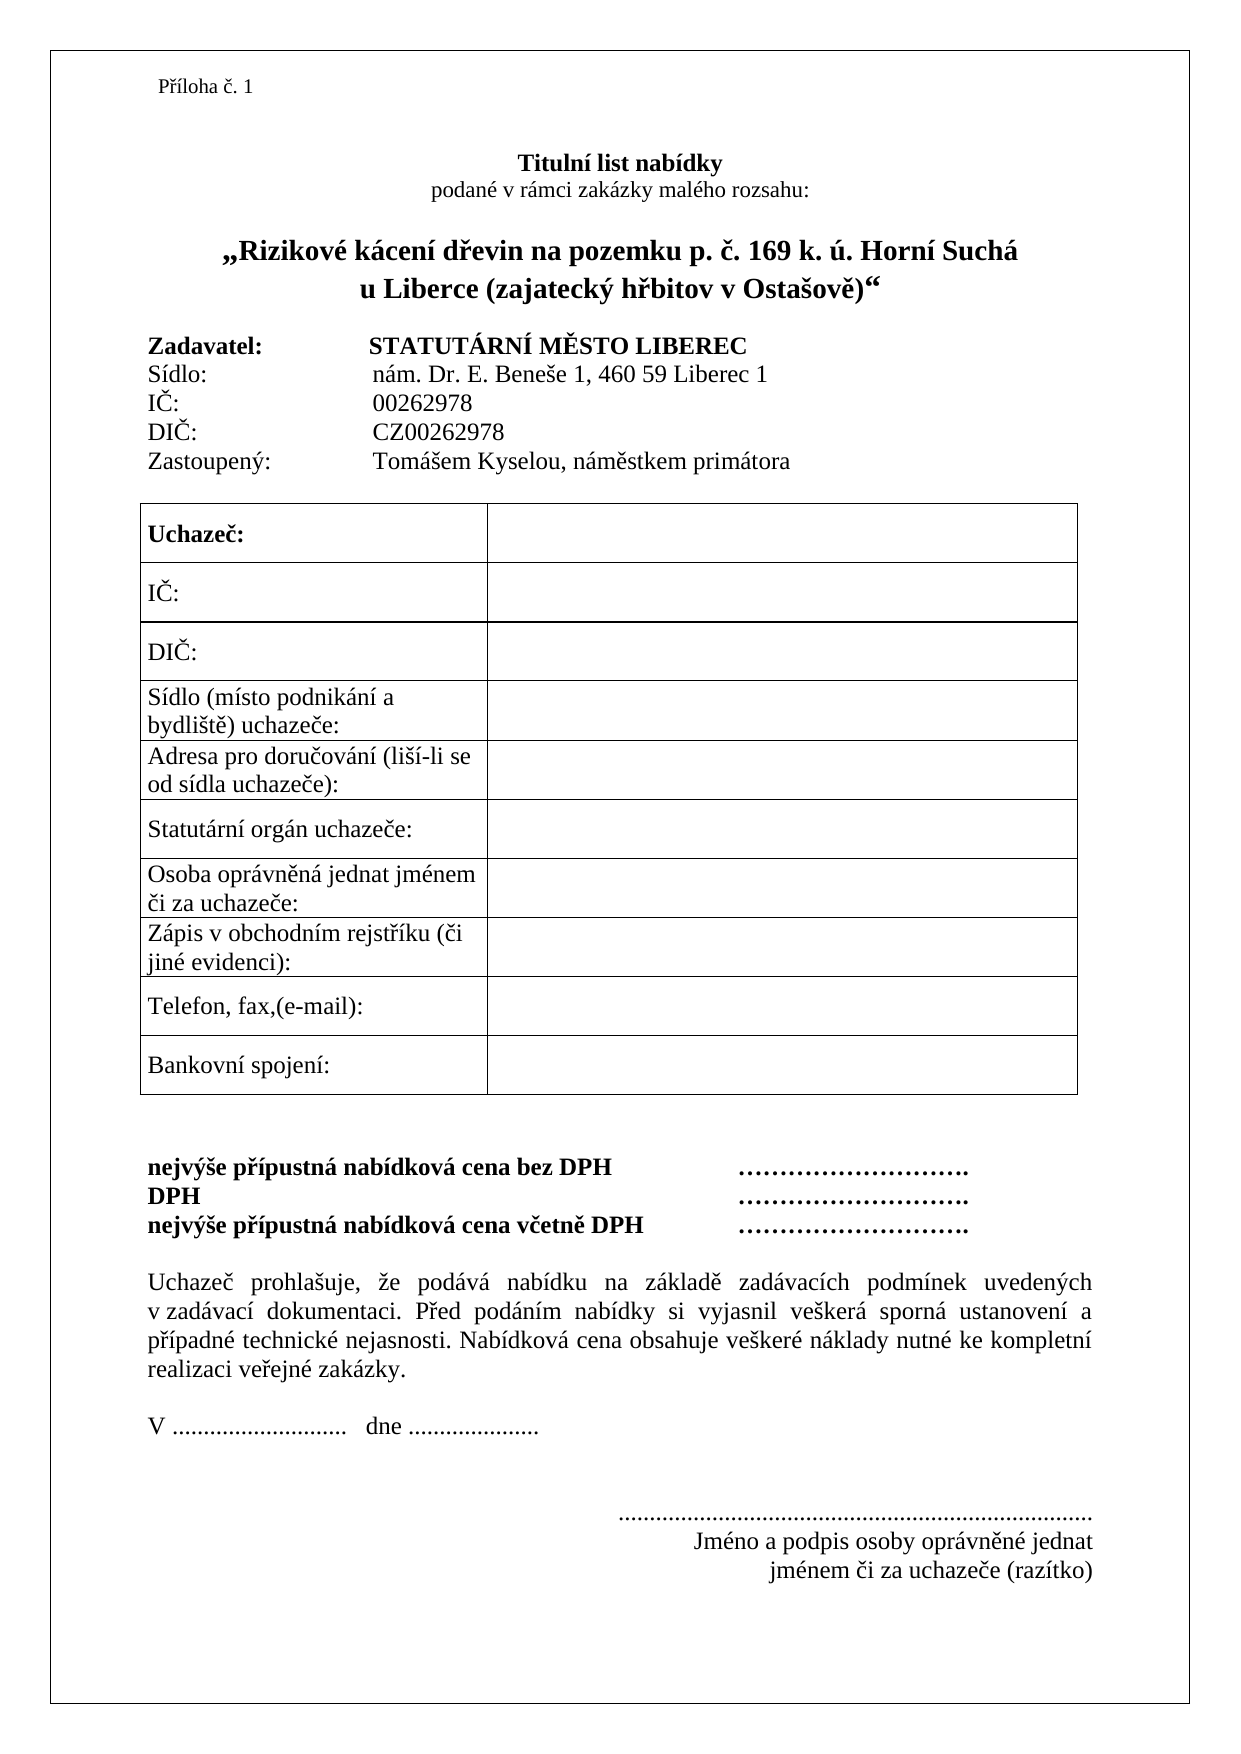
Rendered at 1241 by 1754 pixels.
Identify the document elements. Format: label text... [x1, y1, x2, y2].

text nejvýše přípustná nabídková cena bez DPH ………………………. [147, 1152, 1093, 1181]
table_cell [488, 918, 1077, 976]
text ............................................................................ [147, 1497, 1093, 1526]
table_cell Statutární orgán uchazeče: [141, 800, 487, 858]
table_cell Adresa pro doručování (liší-li se od sídla uchazeče): [141, 741, 487, 798]
table_cell [488, 859, 1077, 917]
table_cell Bankovní spojení: [141, 1036, 487, 1094]
table_cell DIČ: [141, 623, 487, 680]
text jménem či za uchazeče (razítko) [147, 1555, 1093, 1584]
text Uchazeč prohlašuje, že podává nabídku na základě zadávacích podmínek uvedených v zadávací dokumentaci. Před podáním nabídky si vyjasnil veškerá sporná ustanovení a případné technické nejasnosti. Nabídková cena obsahuje veškeré náklady nutné ke kompletní realizaci veřejné zakázky. [147, 1267, 1093, 1382]
table_cell Telefon, fax,(e-mail): [141, 977, 487, 1035]
text u Liberce (zajatecký hřbitov v Ostašově)“ [147, 267, 1093, 306]
text podané v rámci zakázky malého rozsahu: [147, 176, 1093, 203]
text Zastoupený: Tomášem Kyselou, náměstkem primátora [147, 446, 1093, 474]
table_cell IČ: [141, 563, 487, 621]
subtitle Titulní list nabídky [147, 148, 1093, 176]
table_header Uchazeč: [141, 504, 487, 562]
text DIČ: CZ00262978 [147, 417, 1093, 446]
text nejvýše přípustná nabídková cena včetně DPH ………………………. [147, 1210, 1093, 1239]
text Zadavatel: STATUTÁRNÍ MĚSTO LIBEREC [147, 331, 1093, 359]
table_cell [488, 977, 1077, 1035]
text V ............................ dne ..................... [147, 1411, 1093, 1440]
table_cell [488, 623, 1077, 680]
table_cell [488, 681, 1077, 739]
text Jméno a podpis osoby oprávněné jednat [147, 1526, 1093, 1555]
table_cell Zápis v obchodním rejstříku (či jiné evidenci): [141, 918, 487, 976]
table_cell [488, 800, 1077, 858]
text DPH ………………………. [147, 1181, 1093, 1210]
table_cell Osoba oprávněná jednat jménem či za uchazeče: [141, 859, 487, 917]
table_header [488, 504, 1077, 562]
table_cell [488, 563, 1077, 621]
text „Rizikové kácení dřevin na pozemku p. č. 169 k. ú. Horní Suchá [147, 229, 1093, 267]
table_cell Sídlo (místo podnikání a bydliště) uchazeče: [141, 681, 487, 739]
table_cell [488, 1036, 1077, 1094]
text IČ: 00262978 [147, 388, 1093, 417]
table_cell [488, 741, 1077, 798]
text Sídlo: nám. Dr. E. Beneše 1, 460 59 Liberec 1 [147, 359, 1093, 388]
